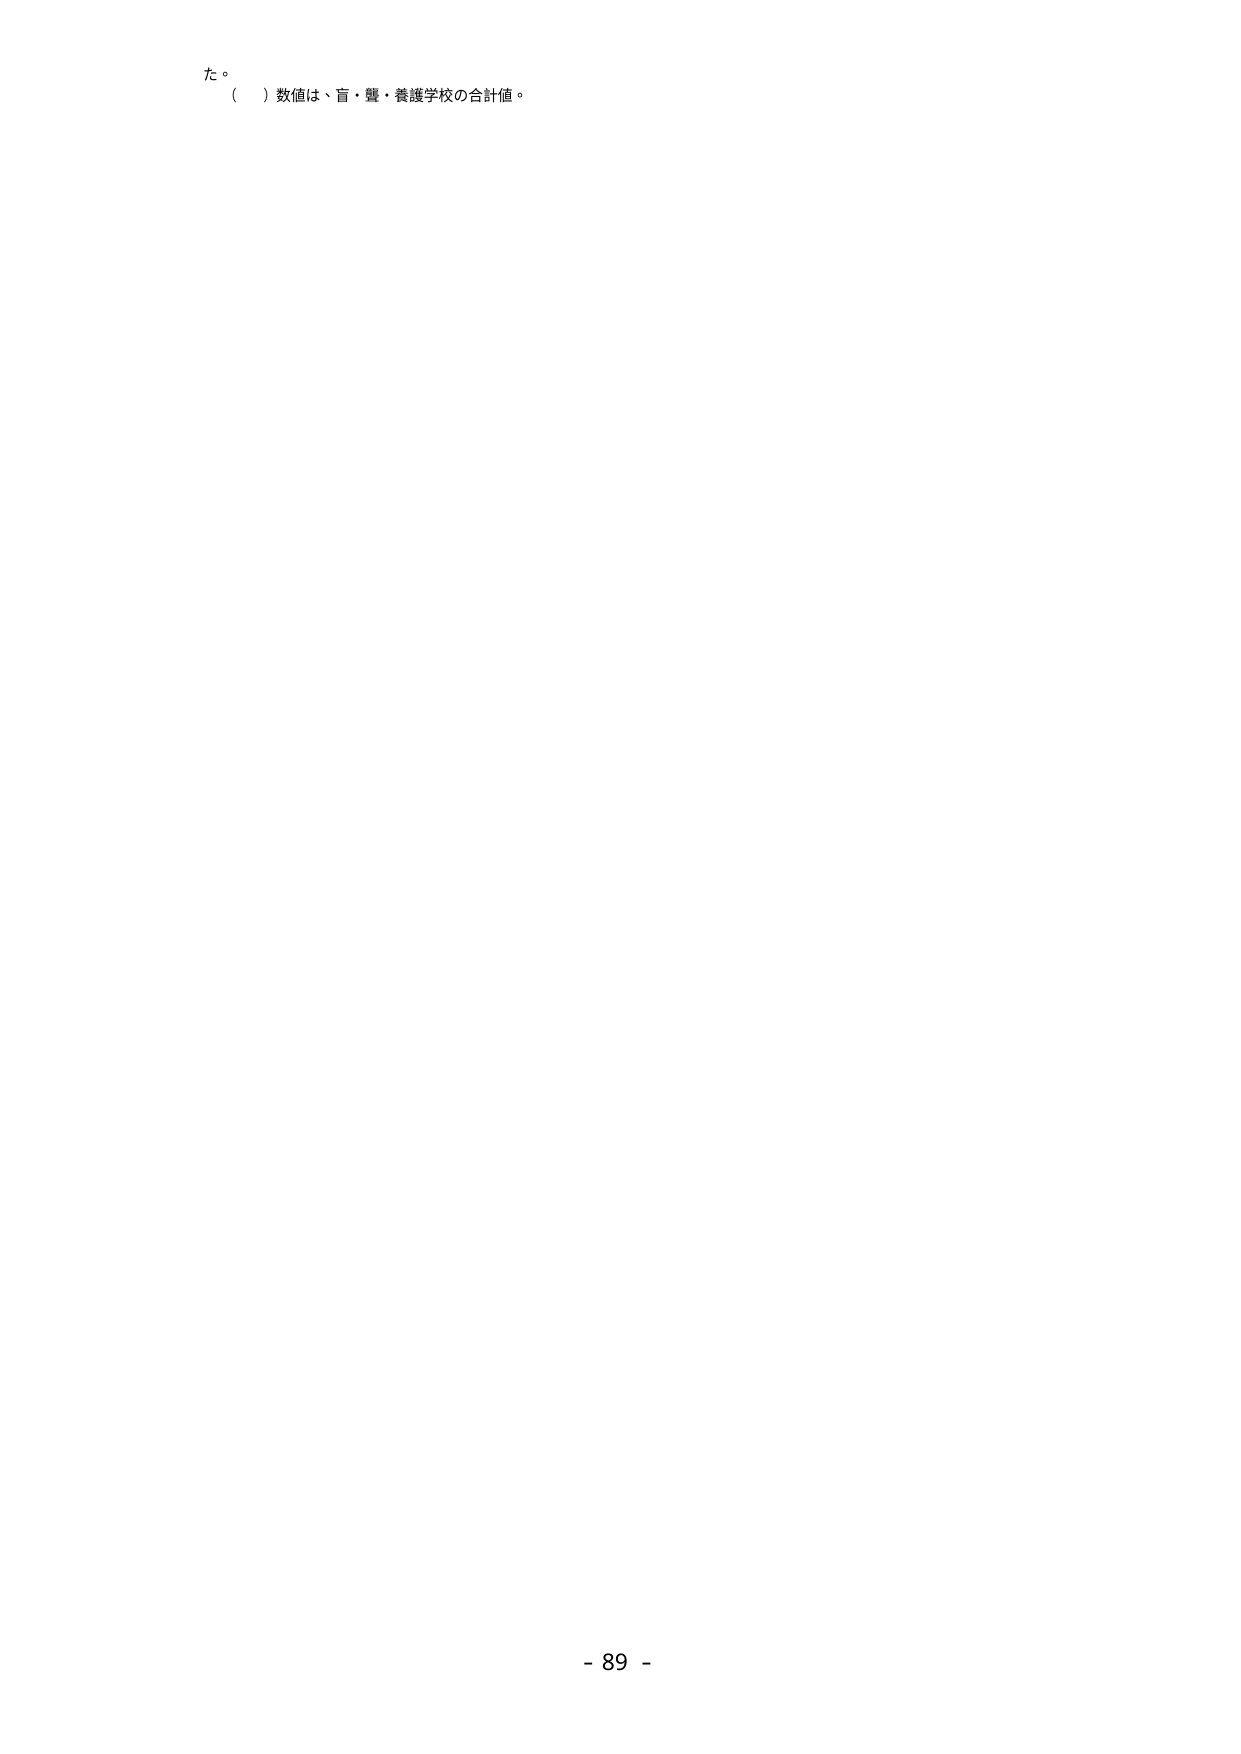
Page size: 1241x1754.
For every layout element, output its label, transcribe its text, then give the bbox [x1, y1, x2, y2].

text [203, 64, 1121, 85]
text （ ）数値は、盲・聾・養護学校の合計値。 [224, 85, 1121, 105]
